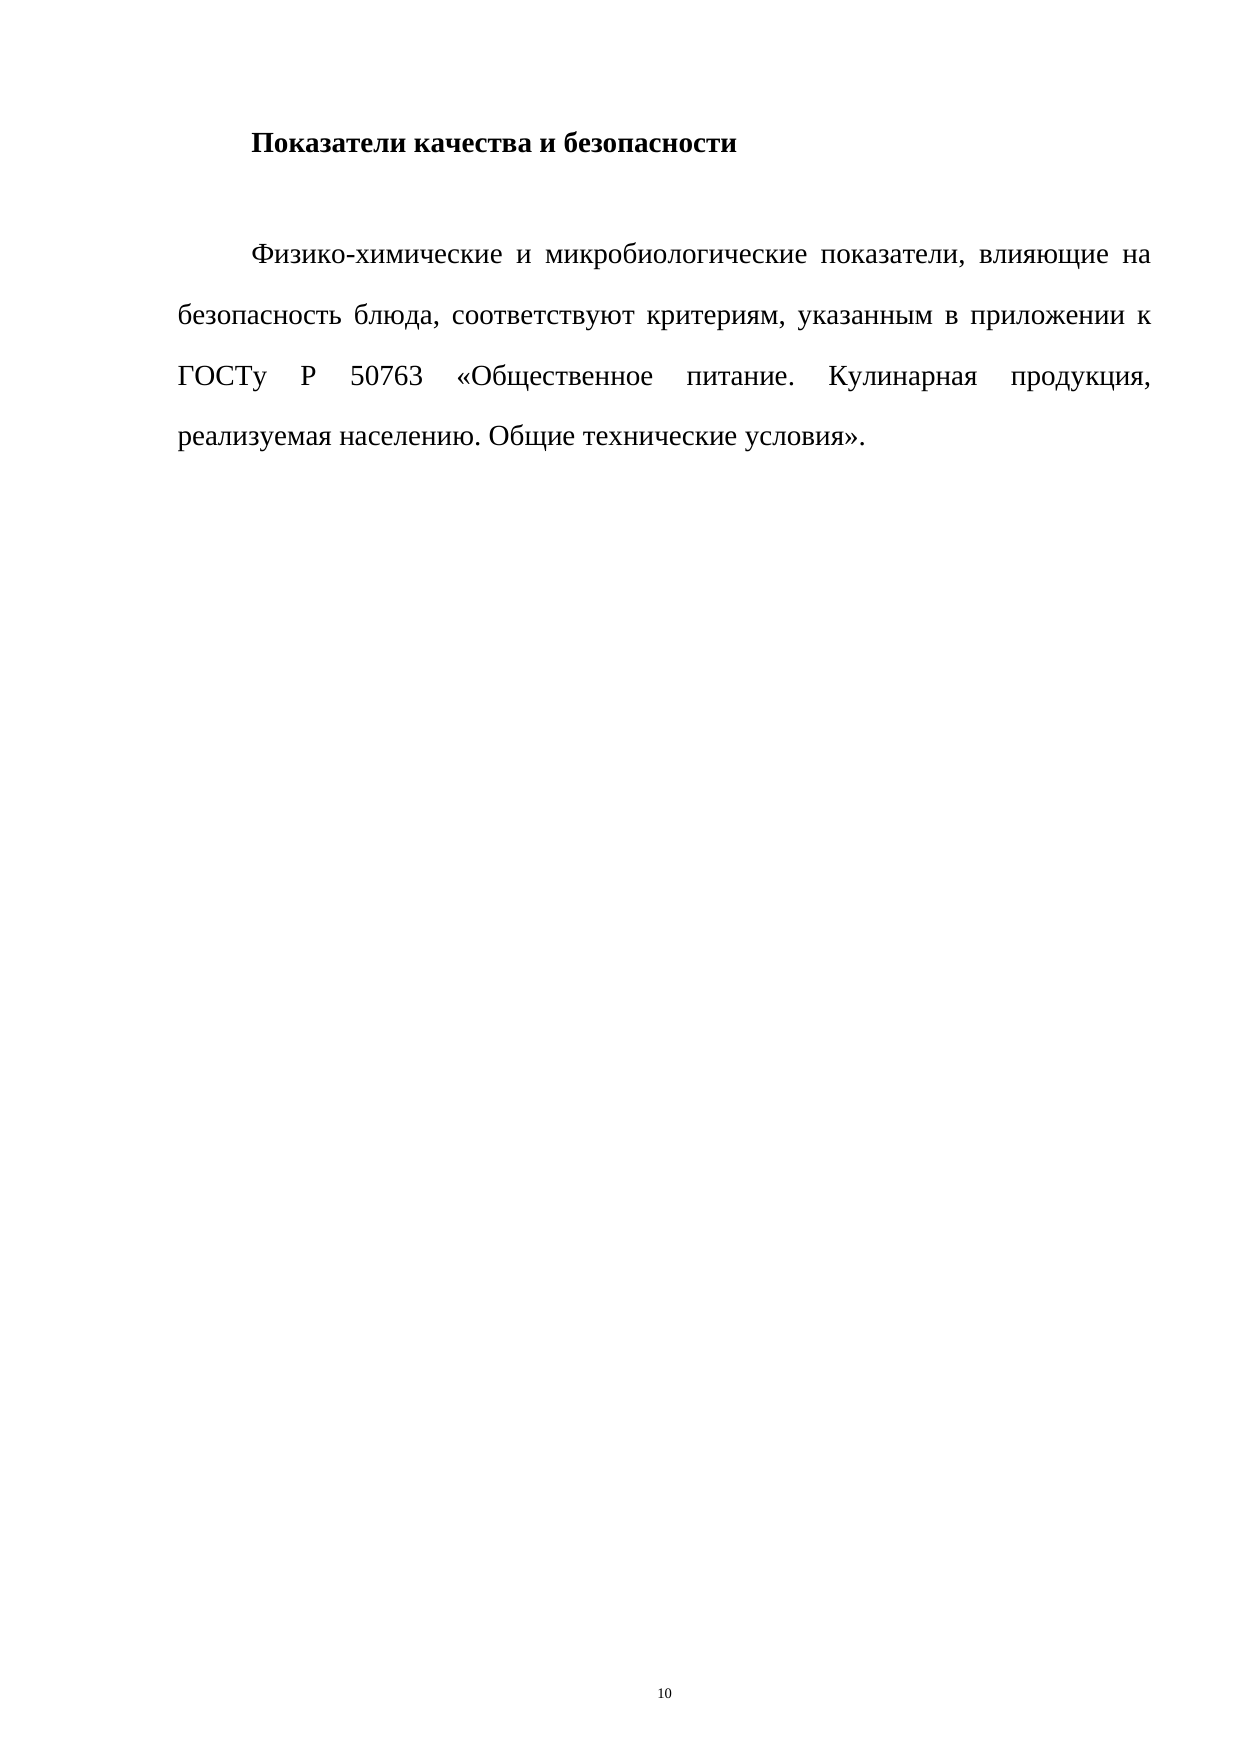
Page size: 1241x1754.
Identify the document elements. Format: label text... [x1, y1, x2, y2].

text Показатели качества и безопасности [177, 118, 1152, 159]
text Физико-химические и микробиологические показатели, влияющие на безопасность блюда, соответствуют критериям, указанным в приложении к ГОСТу Р 50763 «Общественное питание. Кулинарная продукция, реализуемая населению. Общие технические условия». [177, 229, 1152, 452]
